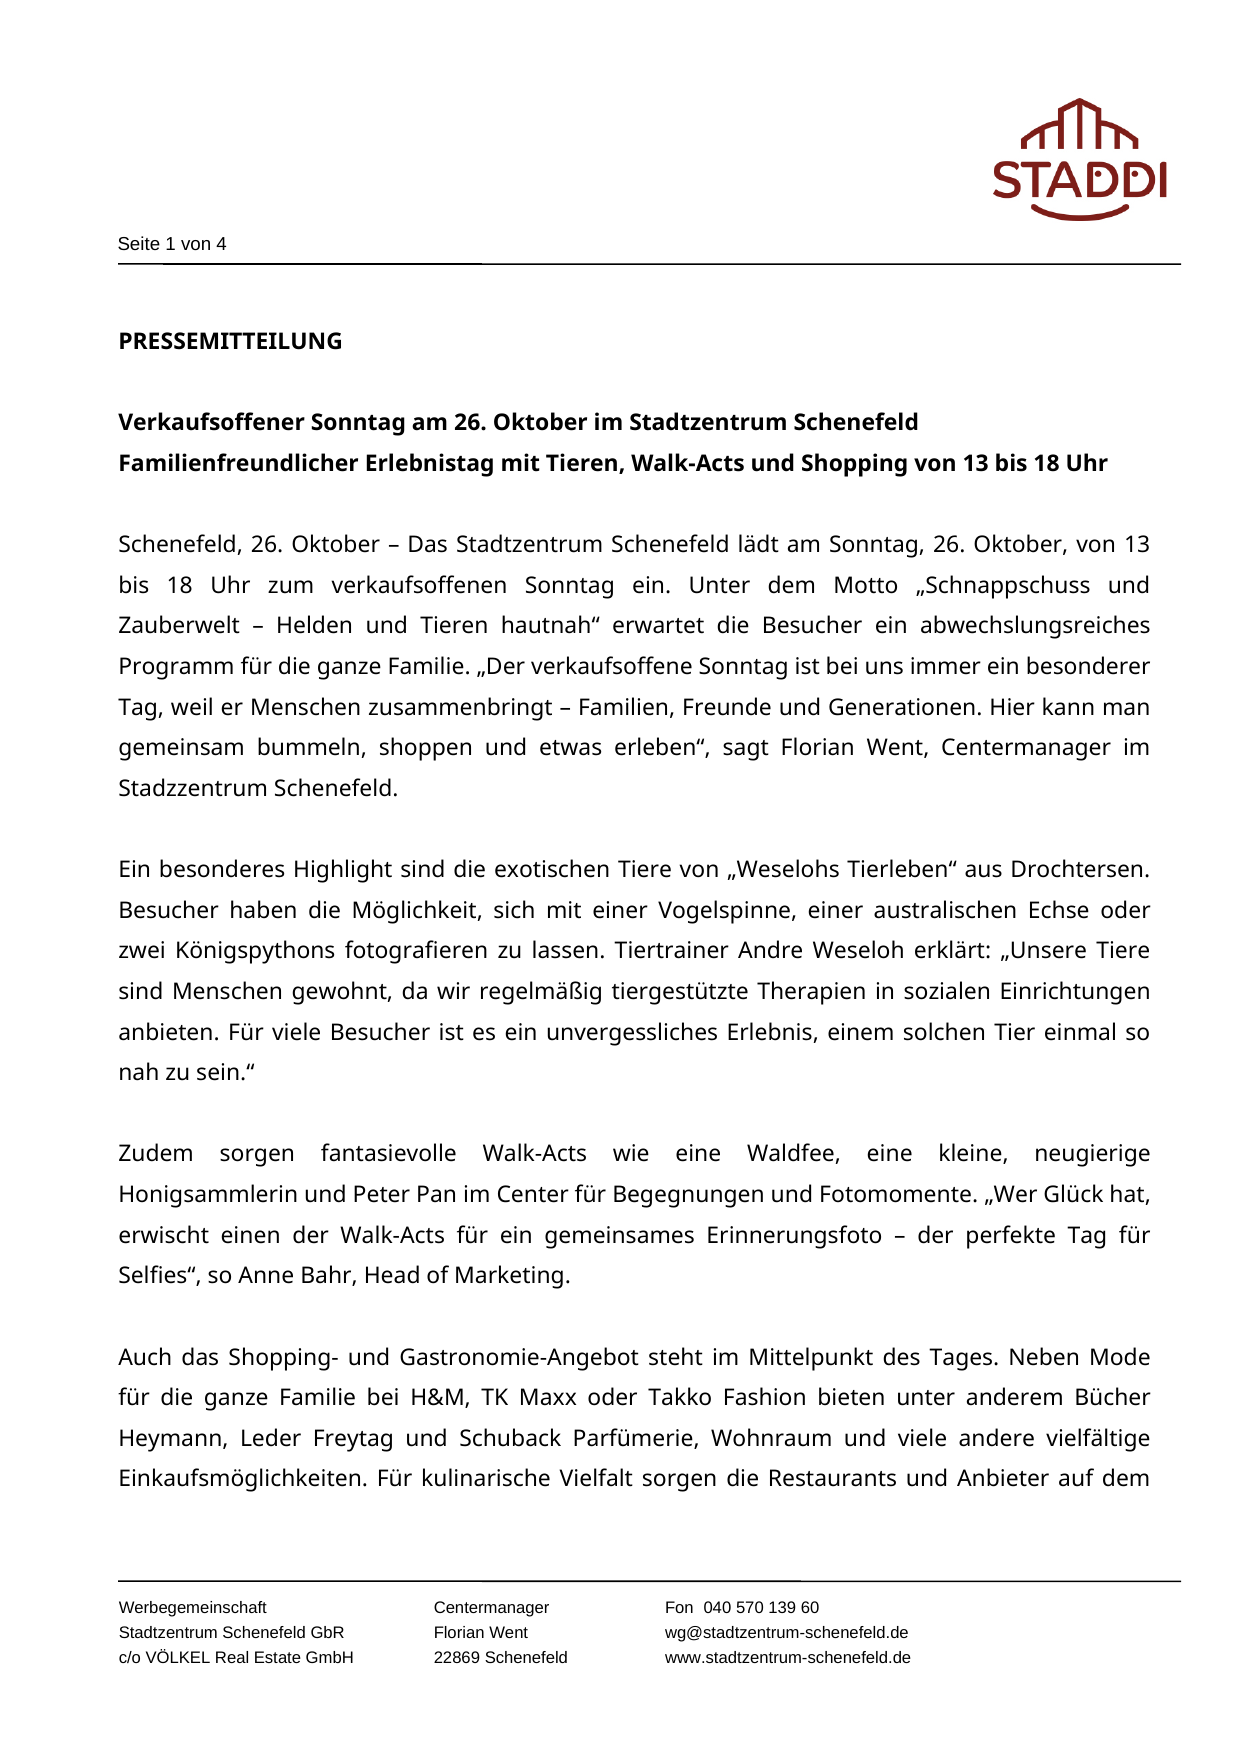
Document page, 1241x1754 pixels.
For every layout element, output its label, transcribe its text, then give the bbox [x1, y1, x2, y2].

text PRESSEMITTEILUNG [118, 325, 1152, 356]
text Ein besonderes Highlight sind die exotischen Tiere von „Weselohs Tierleben“ aus Drochtersen. Besucher haben die Möglichkeit, sich mit einer Vogelspinne, einer australischen Echse oder zwei Königspythons fotografieren zu lassen. Tiertrainer Andre Weseloh erklärt: „Unsere Tiere sind Menschen gewohnt, da wir regelmäßig tiergestützte Therapien in sozialen Einrichtungen anbieten. Für viele Besucher ist es ein unvergessliches Erlebnis, einem solchen Tier einmal so nah zu sein.“ [118, 853, 1152, 1087]
text Schenefeld, 26. Oktober – Das Stadtzentrum Schenefeld lädt am Sonntag, 26. Oktober, von 13 bis 18 Uhr zum verkaufsoffenen Sonntag ein. Unter dem Motto „Schnappschuss und Zauberwelt – Helden und Tieren hautnah“ erwartet die Besucher ein abwechslungsreiches Programm für die ganze Familie. „Der verkaufsoffene Sonntag ist bei uns immer ein besonderer Tag, weil er Menschen zusammenbringt – Familien, Freunde und Generationen. Hier kann man gemeinsam bummeln, shoppen und etwas erleben“, sagt Florian Went, Centermanager im Stadzzentrum Schenefeld. [118, 528, 1152, 803]
text Verkaufsoffener Sonntag am 26. Oktober im Stadtzentrum Schenefeld [118, 406, 1152, 437]
picture [964, 81, 1197, 244]
text Zudem sorgen fantasievolle Walk-Acts wie eine Waldfee, eine kleine, neugierige Honigsammlerin und Peter Pan im Center für Begegnungen und Fotomomente. „Wer Glück hat, erwischt einen der Walk-Acts für ein gemeinsames Erinnerungsfoto – der perfekte Tag für Selfies“, so Anne Bahr, Head of Marketing. [118, 1137, 1152, 1291]
text Familienfreundlicher Erlebnistag mit Tieren, Walk-Acts und Shopping von 13 bis 18 Uhr [118, 447, 1152, 478]
